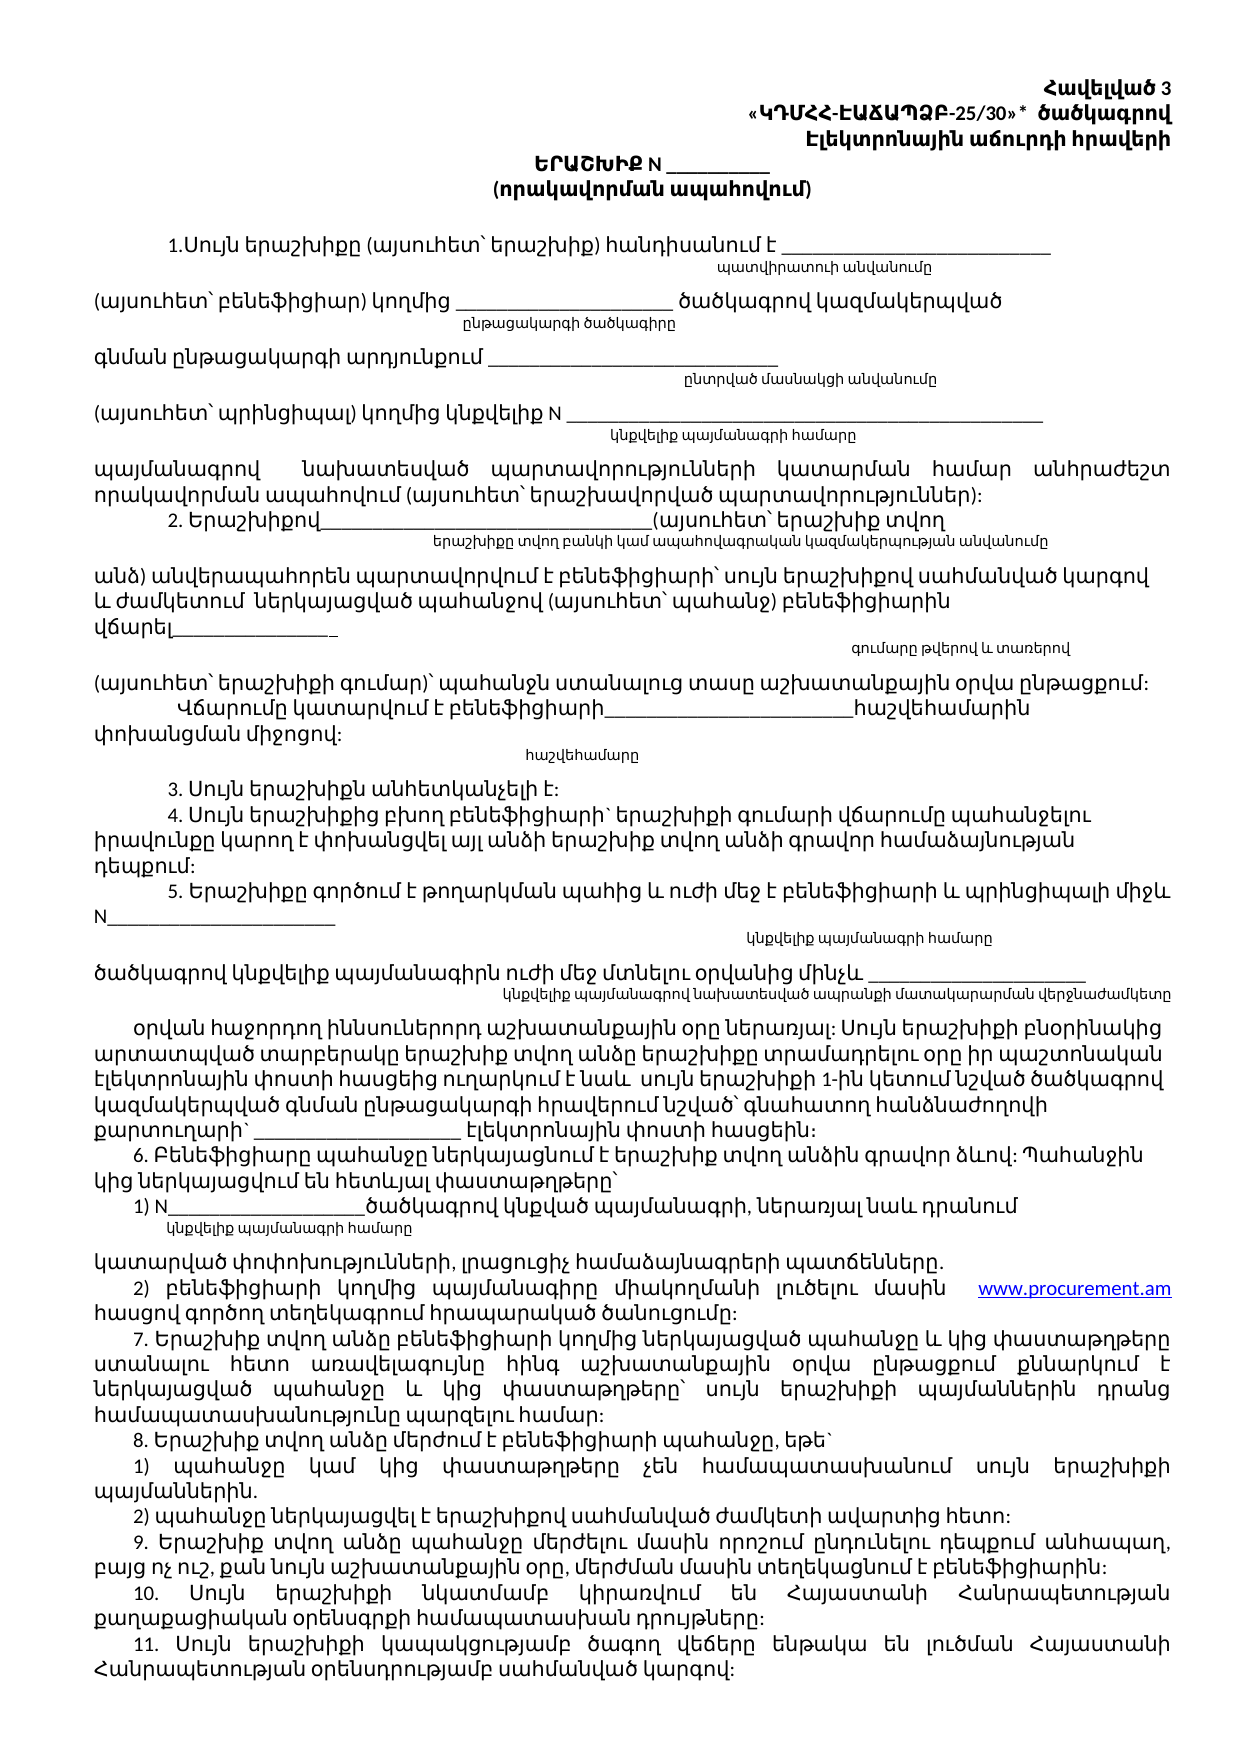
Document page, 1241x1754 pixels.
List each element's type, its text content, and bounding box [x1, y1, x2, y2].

text 3. Սույն երաշխիքն անհետկանչելի է: [94, 777, 1171, 802]
text (այսուհետ՝ երաշխիքի գումար)՝ պահանջն ստանալուց տասը աշխատանքային օրվա ընթացքում: [94, 670, 1171, 695]
text Հավելված 3 [94, 75, 1171, 100]
text ԵՐԱՇԽԻՔ N __________ [94, 151, 1171, 177]
text 7. Երաշխիք տվող անձը բենեֆիցիարի կողմից ներկայացված պահանջը և կից փաստաթղթերը ստանալու հետո առավելագույնը հինգ աշխատանքային օրվա ընթացքում քննարկում է ներկայացված պահանջը և կից փաստաթղթերը՝ սույն երաշխիքի պայմաններին դրանց համապատասխանությունը պարզելու համար: [94, 1326, 1171, 1427]
text 1) պահանջը կամ կից փաստաթղթերը չեն համապատասխանում սույն երաշխիքի պայմաններին. [94, 1453, 1171, 1504]
text պայմանագրով նախատեսված պարտավորությունների կատարման համար անհրաժեշտ որակավորման ապահովում (այսուհետ՝ երաշխավորված պարտավորություններ): [94, 456, 1171, 507]
text 2. Երաշխիքով________________________________(այսուհետ՝ երաշխիք տվող [94, 507, 1171, 533]
text կնքվելիք պայմանագրի համարը [610, 929, 1171, 960]
text 2) բենեֆիցիարի կողմից պայմանագիրը միակողմանի լուծելու մասին www.procurement.am հասցով գործող տեղեկագրում հրապարակած ծանուցումը: [94, 1275, 1171, 1326]
text Վճարումը կատարվում է բենեֆիցիարի________________________հաշվեհամարին փոխանցման միջոցով: [94, 695, 1171, 746]
text «ԿԴՄՀՀ-ԷԱՃԱՊՁԲ-25/30»* ծածկագրով [94, 100, 1171, 126]
text ընթացակարգի ծածկագիրը [94, 314, 1171, 344]
text Էլեկտրոնային աճուրդի հրավերի [94, 126, 1171, 151]
text (այսուհետ՝ պրինցիպալ) կողմից կնքվելիք N ______________________________________________ [94, 400, 1171, 426]
text 11. Սույն երաշխիքի կապակցությամբ ծագող վեճերը ենթակա են լուծման Հայաստանի Հանրապետության օրենսդրությամբ սահմանված կարգով: [94, 1631, 1171, 1682]
text կնքվելիք պայմանագրի համարը [94, 1219, 1171, 1249]
text 8. Երաշխիք տվող անձը մերժում է բենեֆիցիարի պահանջը, եթե` [94, 1427, 1171, 1453]
text 6. Բենեֆիցիարը պահանջը ներկայացնում է երաշխիք տվող անձին գրավոր ձևով: Պահանջին կից ներկայացվում են հետևյալ փաստաթղթերը՝ [94, 1143, 1171, 1193]
text երաշխիքը տվող բանկի կամ ապահովագրական կազմակերպության անվանումը [94, 533, 1171, 563]
text 1) N___________________ծածկագրով կնքված պայմանագրի, ներառյալ նաև դրանում [94, 1193, 1171, 1219]
text օրվան հաջորդող իննսուներորդ աշխատանքային օրը ներառյալ: Սույն երաշխիքի բնօրինակից արտատպված տարբերակը երաշխիք տվող անձը երաշխիքը տրամադրելու օրը իր պաշտոնական էլեկտրոնային փոստի հասցեից ուղարկում է նաև սույն երաշխիքի 1-ին կետում նշված ծածկագրով կազմակերպված գնման ընթացակարգի հրավերում նշված՝ գնահատող հանձնաժողովի քարտուղարի` ____________________ էլեկտրոնային փոստի հասցեին։ [94, 1016, 1171, 1143]
text կնքվելիք պայմանագրով նախատեսված ապրանքի մատակարարման վերջնաժամկետը [94, 985, 1171, 1016]
text 5. Երաշխիքը գործում է թողարկման պահից և ուժի մեջ է բենեֆիցիարի և պրինցիպալի միջև N______________________ [94, 878, 1171, 929]
text 9. Երաշխիք տվող անձը պահանջը մերժելու մասին որոշում ընդունելու դեպքում անհապաղ, բայց ոչ ուշ, քան նույն աշխատանքային օրը, մերժման մասին տեղեկացնում է բենեֆիցիարին: [94, 1529, 1171, 1580]
text 4. Սույն երաշխիքից բխող բենեֆիցիարի` երաշխիքի գումարի վճարումը պահանջելու իրավունքը կարող է փոխանցվել այլ անձի երաշխիք տվող անձի գրավոր համաձայնության դեպքում: [94, 802, 1171, 878]
text կնքվելիք պայմանագրի համարը [94, 426, 1171, 456]
text պատվիրատուի անվանումը [610, 258, 1171, 288]
text 2) պահանջը ներկայացվել է երաշխիքով սահմանված ժամկետի ավարտից հետո: [94, 1504, 1171, 1529]
text գնման ընթացակարգի արդյունքում ____________________________ [94, 344, 1171, 370]
text (որակավորման ապահովում) [94, 177, 1171, 202]
text (այսուհետ՝ բենեֆիցիար) կողմից _____________________ ծածկագրով կազմակերպված [94, 288, 1171, 314]
text ընտրված մասնակցի անվանումը [94, 370, 1171, 400]
text հաշվեհամարը [167, 746, 1171, 777]
text 1.Սույն երաշխիքը (այսուհետ՝ երաշխիք) հանդիսանում է __________________________ [94, 233, 1171, 258]
text ծածկագրով կնքվելիք պայմանագիրն ուժի մեջ մտնելու օրվանից մինչև _____________________ [94, 960, 1171, 985]
text 10. Սույն երաշխիքի նկատմամբ կիրառվում են Հայաստանի Հանրապետության քաղաքացիական օրենսգրքի համապատասխան դրույթները: [94, 1580, 1171, 1631]
text անձ) անվերապահորեն պարտավորվում է բենեֆիցիարի՝ սույն երաշխիքով սահմանված կարգով և ժամկետում ներկայացված պահանջով (այսուհետ՝ պահանջ) բենեֆիցիարին վճարել_______________ [94, 563, 1171, 639]
text կատարված փոփոխությունների, լրացուցիչ համաձայնագրերի պատճենները. [94, 1249, 1171, 1275]
text գումարը թվերով և տառերով [757, 639, 1171, 670]
